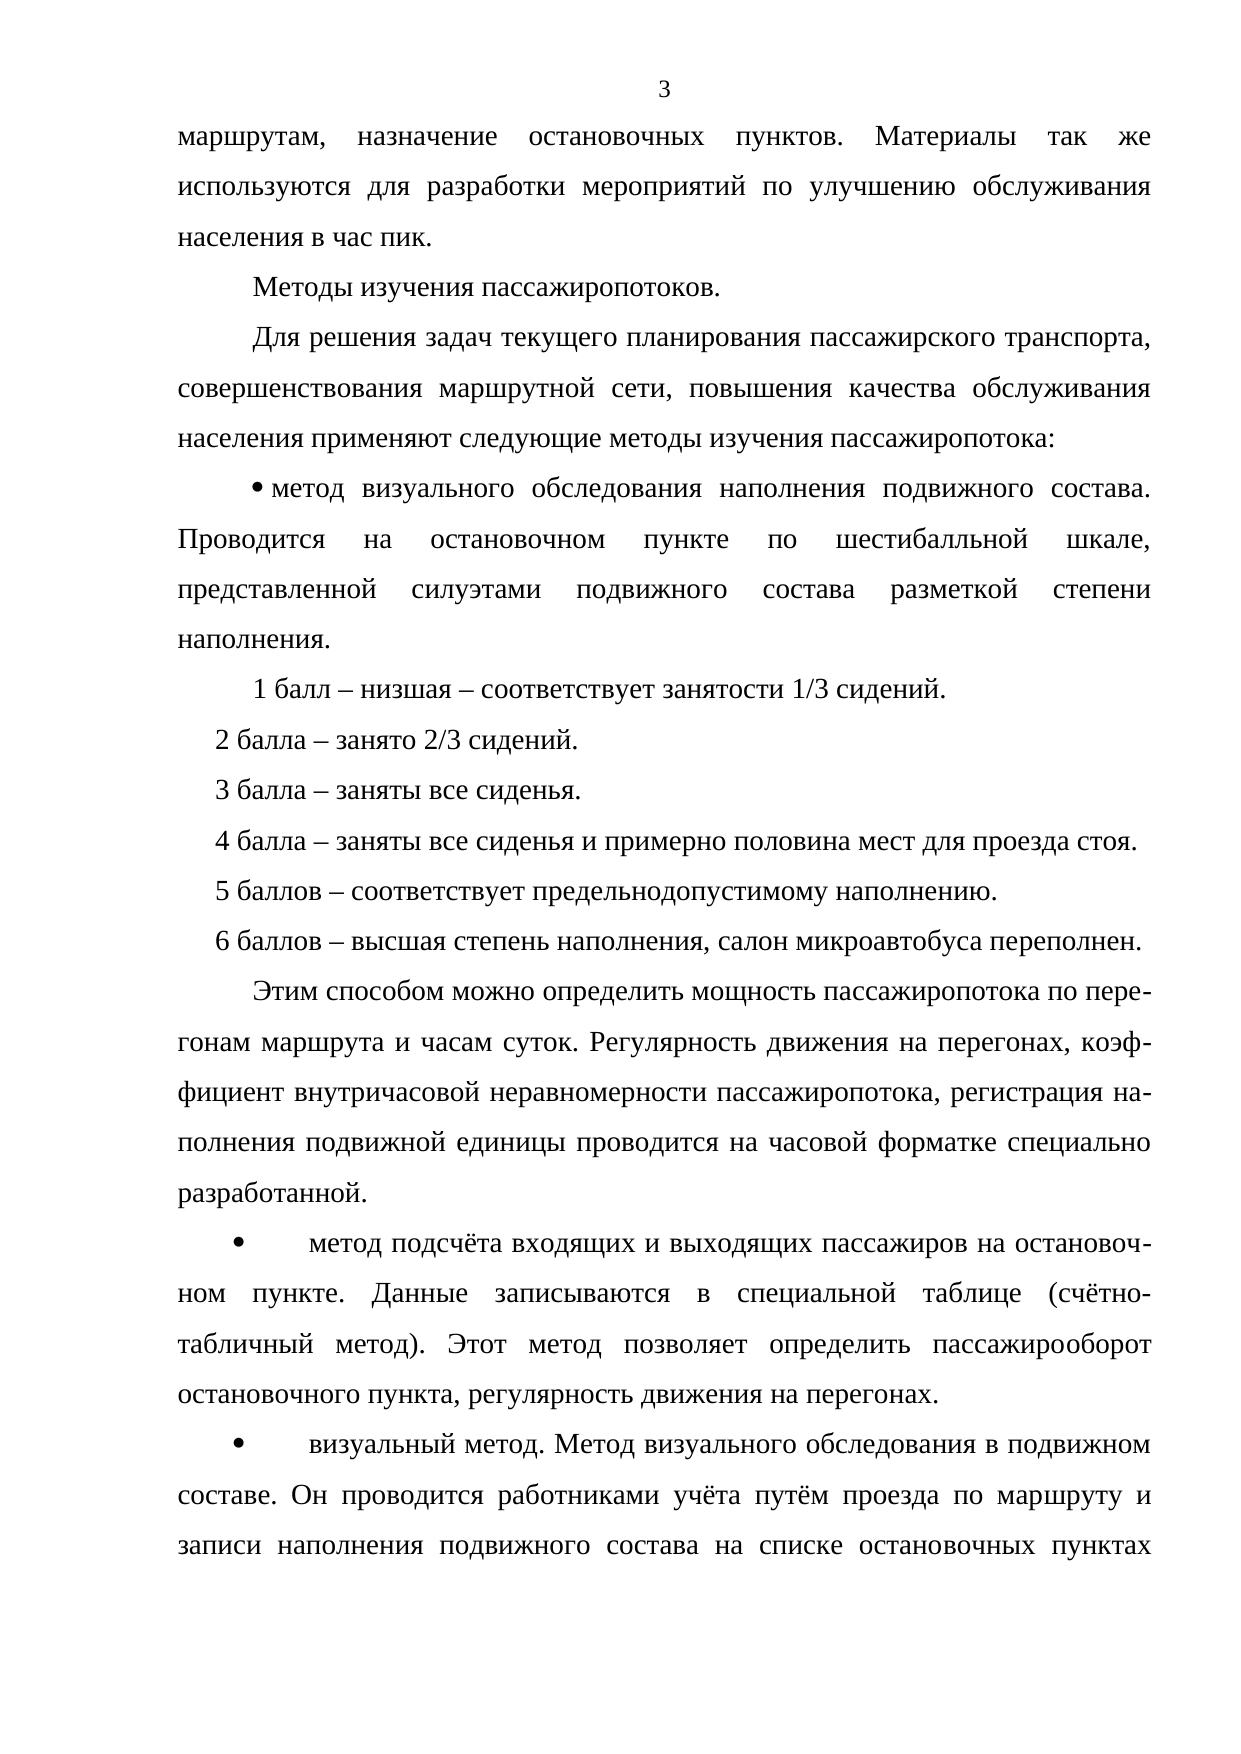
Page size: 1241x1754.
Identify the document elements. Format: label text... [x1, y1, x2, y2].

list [177, 1426, 1152, 1561]
text 3 балла – заняты все сиденья. [215, 772, 1152, 806]
text 2 балла – занято 2/3 сидений. [215, 722, 1152, 756]
list метод подсчёта входящих и выходящих пассажиров на остановочном пункте. Данные записываются в специальной таблице (счётно-табличный метод). Этот метод позволяет определить пассажирооборот остановочного пункта, регулярность движения на перегонах. [177, 1225, 1152, 1410]
text 6 баллов – высшая степень наполнения, салон микроавтобуса переполнен. [215, 923, 1152, 957]
text 4 балла – заняты все сиденья и примерно половина мест для проезда стоя. [215, 823, 1152, 856]
text Для решения задач текущего планирования пассажирского транспорта, совершенствования маршрутной сети, повышения качества обслуживания населения применяют следующие методы изучения пассажиропотока: [177, 319, 1152, 453]
text Этим способом можно определить мощность пассажиропотока по перегонам маршрута и часам суток. Регулярность движения на перегонах, коэффициент внутричасовой неравномерности пассажиропотока, регистрация наполнения подвижной единицы проводится на часовой форматке специально разработанной. [177, 973, 1152, 1208]
text 5 баллов – соответствует предельнодопустимому наполнению. [215, 873, 1152, 906]
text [177, 118, 1152, 252]
text 1 балл – низшая – соответствует занятости 1/3 сидений. [252, 672, 1152, 705]
list метод визуального обследования наполнения подвижного состава. Проводится на остановочном пункте по шестибалльной шкале, представленной силуэтами подвижного состава разметкой степени наполнения. [177, 470, 1152, 655]
text Методы изучения пассажиропотоков. [177, 269, 1152, 303]
